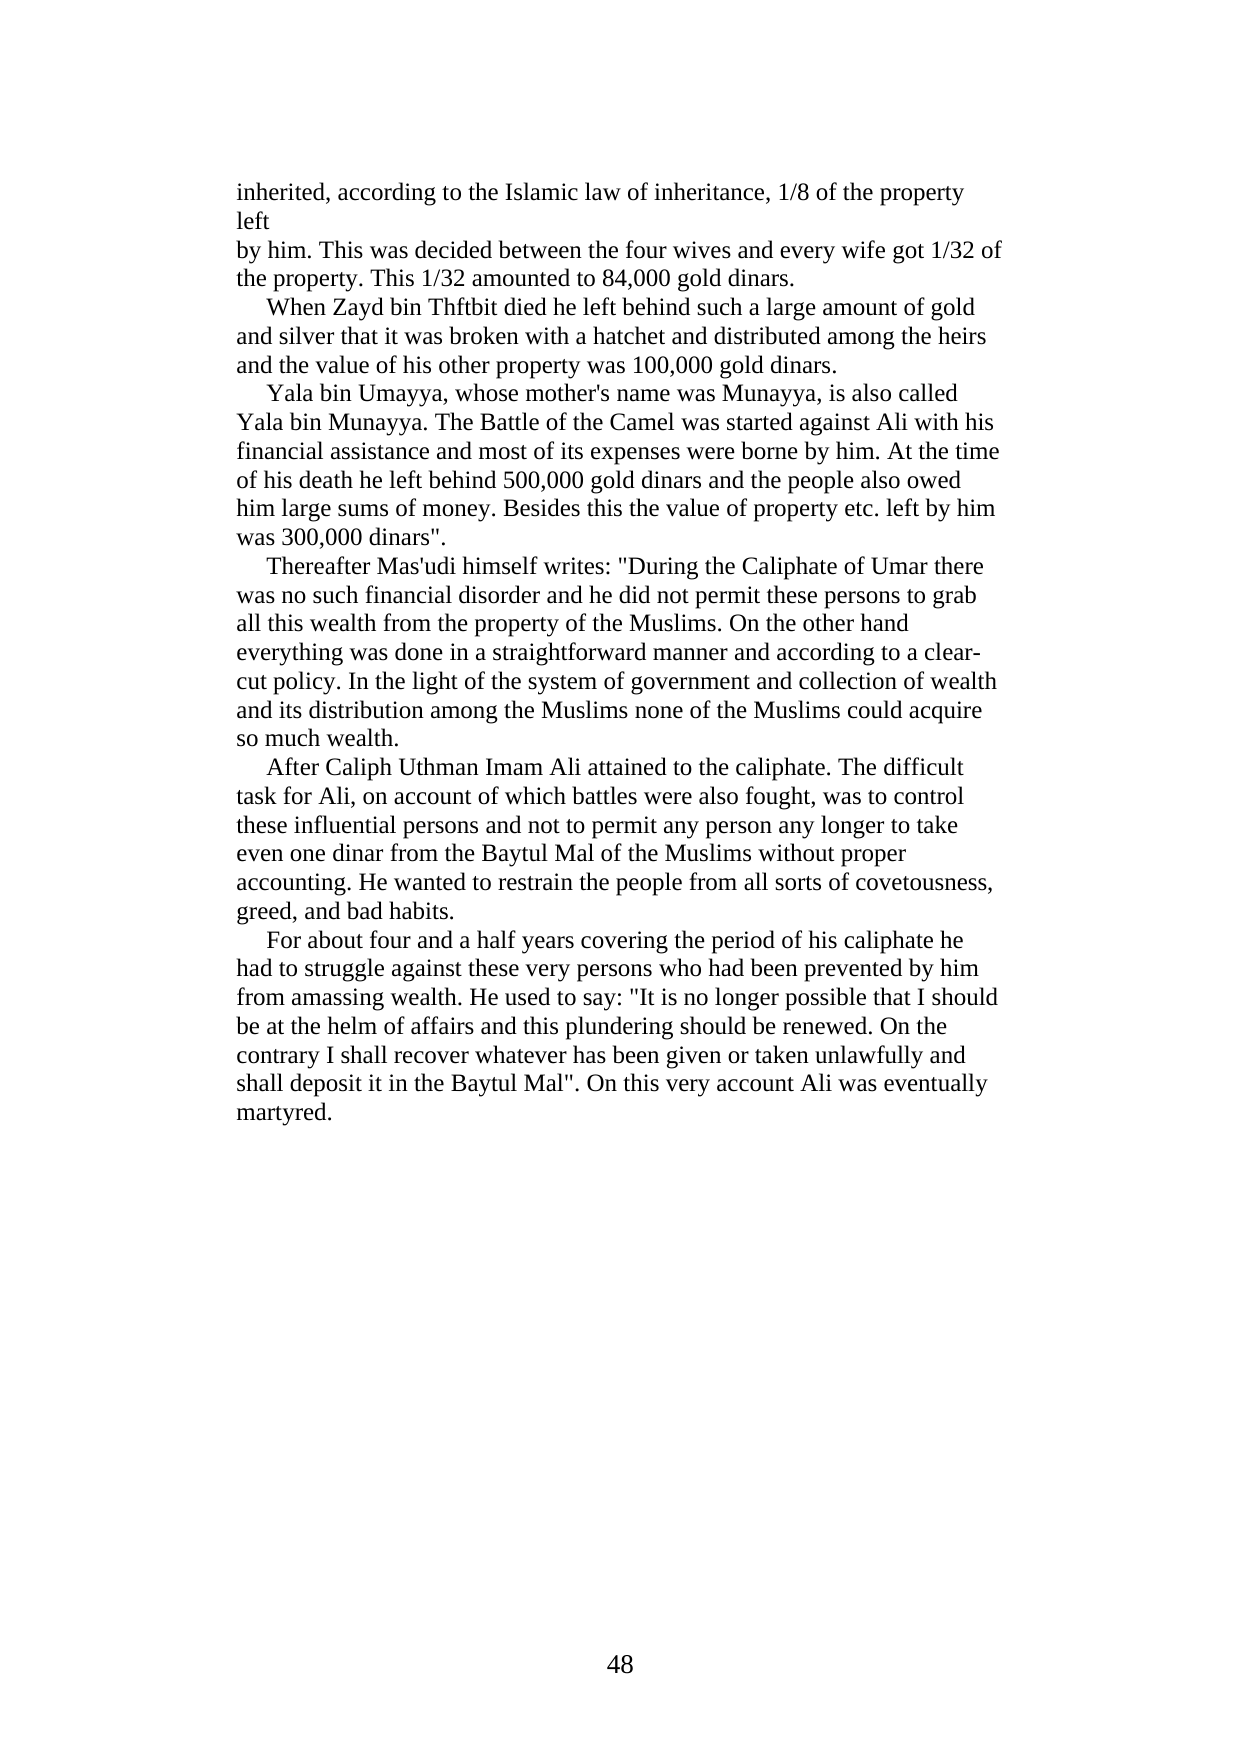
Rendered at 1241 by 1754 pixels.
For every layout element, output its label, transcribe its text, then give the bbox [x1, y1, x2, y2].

text After Caliph Uthman Imam Ali attained to the caliphate. The difficult task for Ali, on account of which battles were also fought, was to control these influential persons and not to permit any person any longer to take even one dinar from the Baytul Mal of the Muslims without proper accounting. He wanted to restrain the people from all sorts of covetousness, greed, and bad habits. [236, 752, 1004, 925]
text by him. This was decided between the four wives and every wife got 1/32 of the property. This 1/32 amounted to 84,000 gold dinars. [236, 235, 1004, 292]
text Yala bin Umayya, whose mother's name was Munayya, is also called Yala bin Munayya. The Battle of the Camel was started against Ali with his financial assistance and most of its expenses were borne by him. At the time of his death he left behind 500,000 gold dinars and the people also owed him large sums of money. Besides this the value of property etc. left by him was 300,000 dinars". [236, 378, 1004, 551]
text For about four and a half years covering the period of his caliphate he had to struggle against these very persons who had been prevented by him from amassing wealth. He used to say: "It is no longer possible that I should be at the helm of affairs and this plundering should be renewed. On the contrary I shall recover whatever has been given or taken unlawfully and shall deposit it in the Baytul Mal". On this very account Ali was eventually martyred. [236, 925, 1004, 1126]
text When Zayd bin Thftbit died he left behind such a large amount of gold and silver that it was broken with a hatchet and distributed among the heirs and the value of his other property was 100,000 gold dinars. [236, 292, 1004, 378]
text Thereafter Mas'udi himself writes: "During the Caliphate of Umar there was no such financial disorder and he did not permit these persons to grab all this wealth from the property of the Muslims. On the other hand everything was done in a straightforward manner and according to a clear-cut policy. In the light of the system of government and collection of wealth and its distribution among the Muslims none of the Muslims could acquire so much wealth. [236, 551, 1004, 752]
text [236, 177, 1004, 235]
